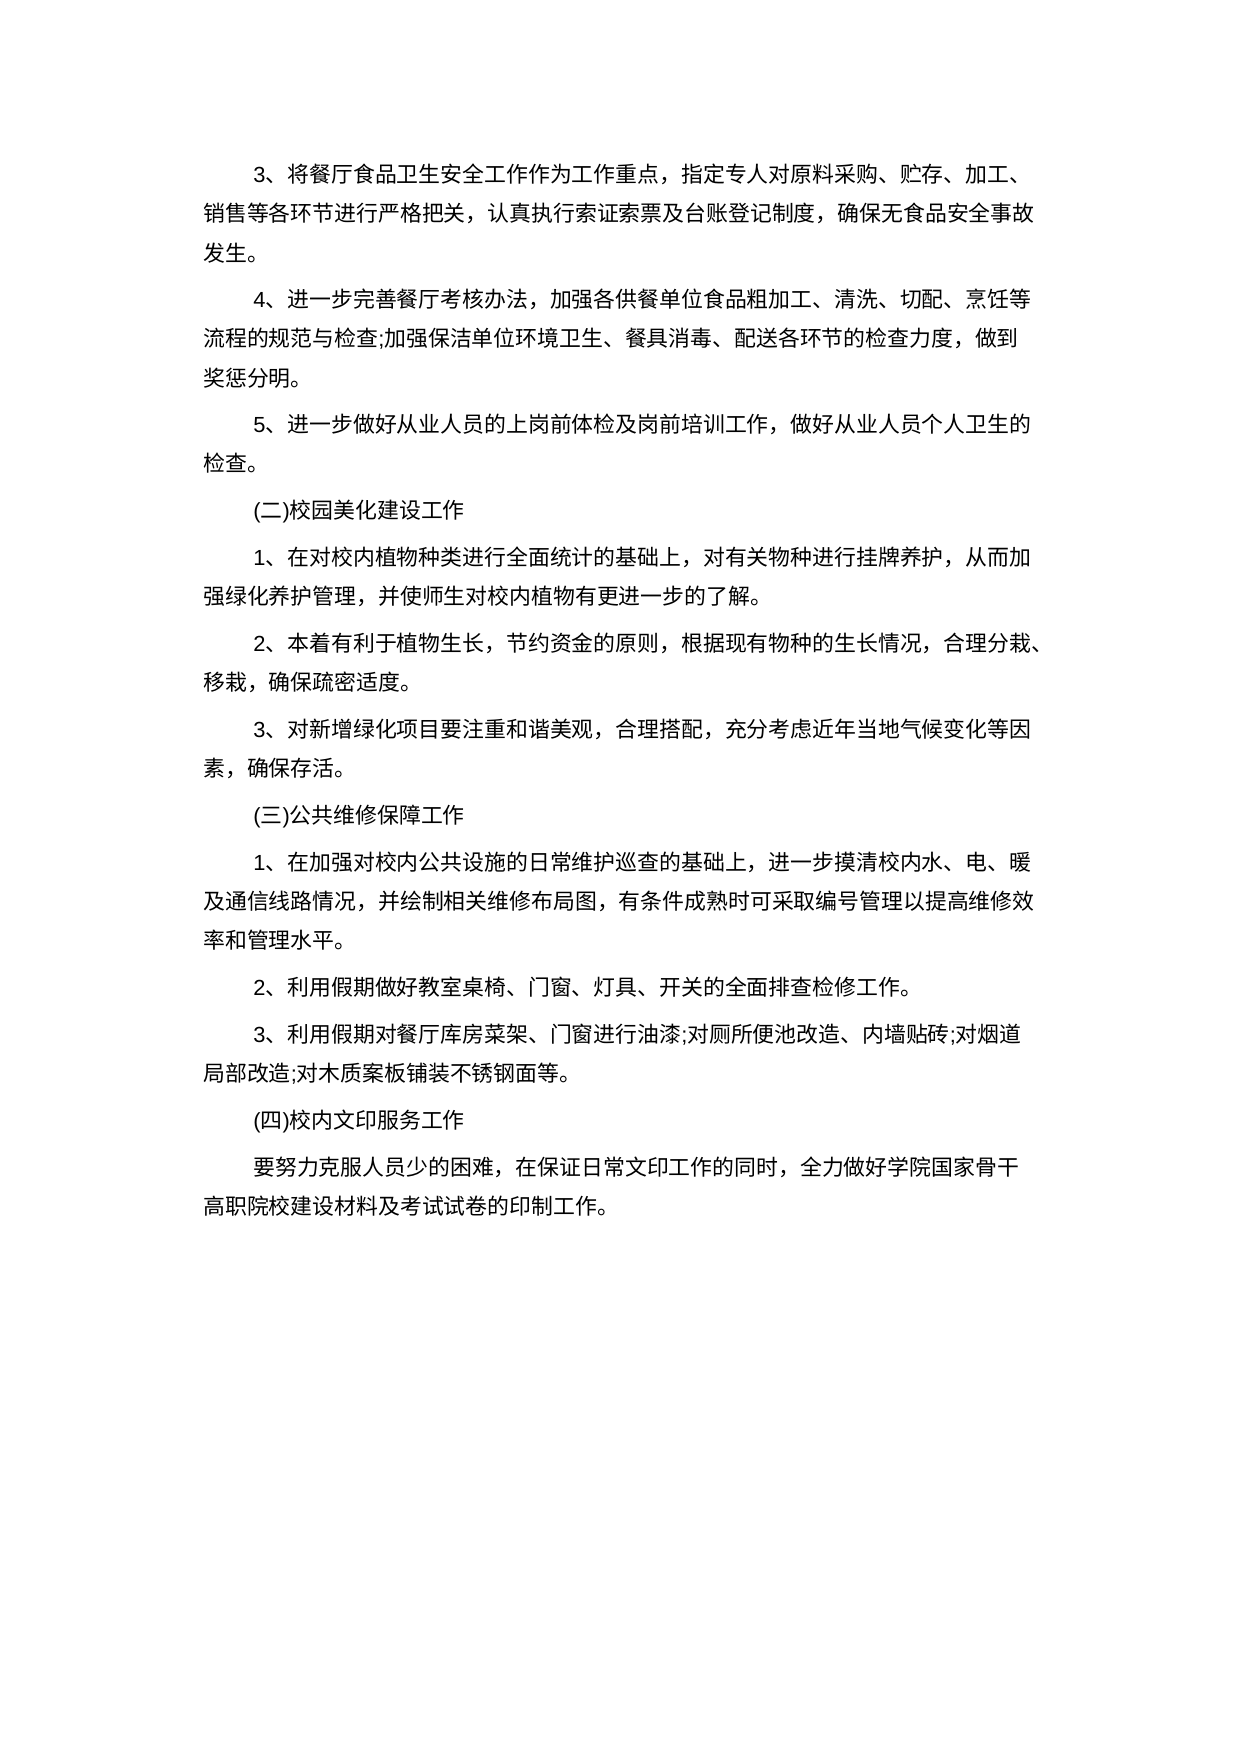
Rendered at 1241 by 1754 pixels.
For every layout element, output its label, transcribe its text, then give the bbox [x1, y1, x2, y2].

text 3、将餐厅食品卫生安全工作作为工作重点，指定专人对原料采购、贮存、加工、销售等各环节进行严格把关，认真执行索证索票及台账登记制度，确保无食品安全事故发生。 [203, 150, 1037, 267]
text 3、利用假期对餐厅库房菜架、门窗进行油漆;对厕所便池改造、内墙贴砖;对烟道局部改造;对木质案板铺装不锈钢面等。 [203, 1009, 1037, 1087]
text (三)公共维修保障工作 [203, 791, 1037, 830]
text 1、在加强对校内公共设施的日常维护巡查的基础上，进一步摸清校内水、电、暖及通信线路情况，并绘制相关维修布局图，有条件成熟时可采取编号管理以提高维修效率和管理水平。 [203, 837, 1037, 955]
text 4、进一步完善餐厅考核办法，加强各供餐单位食品粗加工、清洗、切配、烹饪等流程的规范与检查;加强保洁单位环境卫生、餐具消毒、配送各环节的检查力度，做到奖惩分明。 [203, 275, 1037, 392]
text (四)校内文印服务工作 [203, 1095, 1037, 1134]
text 2、本着有利于植物生长，节约资金的原则，根据现有物种的生长情况，合理分栽、移栽，确保疏密适度。 [203, 619, 1037, 697]
text 1、在对校内植物种类进行全面统计的基础上，对有关物种进行挂牌养护，从而加强绿化养护管理，并使师生对校内植物有更进一步的了解。 [203, 533, 1037, 611]
text 2、利用假期做好教室桌椅、门窗、灯具、开关的全面排查检修工作。 [203, 962, 1037, 1002]
text 3、对新增绿化项目要注重和谐美观，合理搭配，充分考虑近年当地气候变化等因素，确保存活。 [203, 705, 1037, 783]
text (二)校园美化建设工作 [203, 486, 1037, 525]
text 5、进一步做好从业人员的上岗前体检及岗前培训工作，做好从业人员个人卫生的检查。 [203, 400, 1037, 478]
text 要努力克服人员少的困难，在保证日常文印工作的同时，全力做好学院国家骨干高职院校建设材料及考试试卷的印制工作。 [203, 1142, 1037, 1220]
